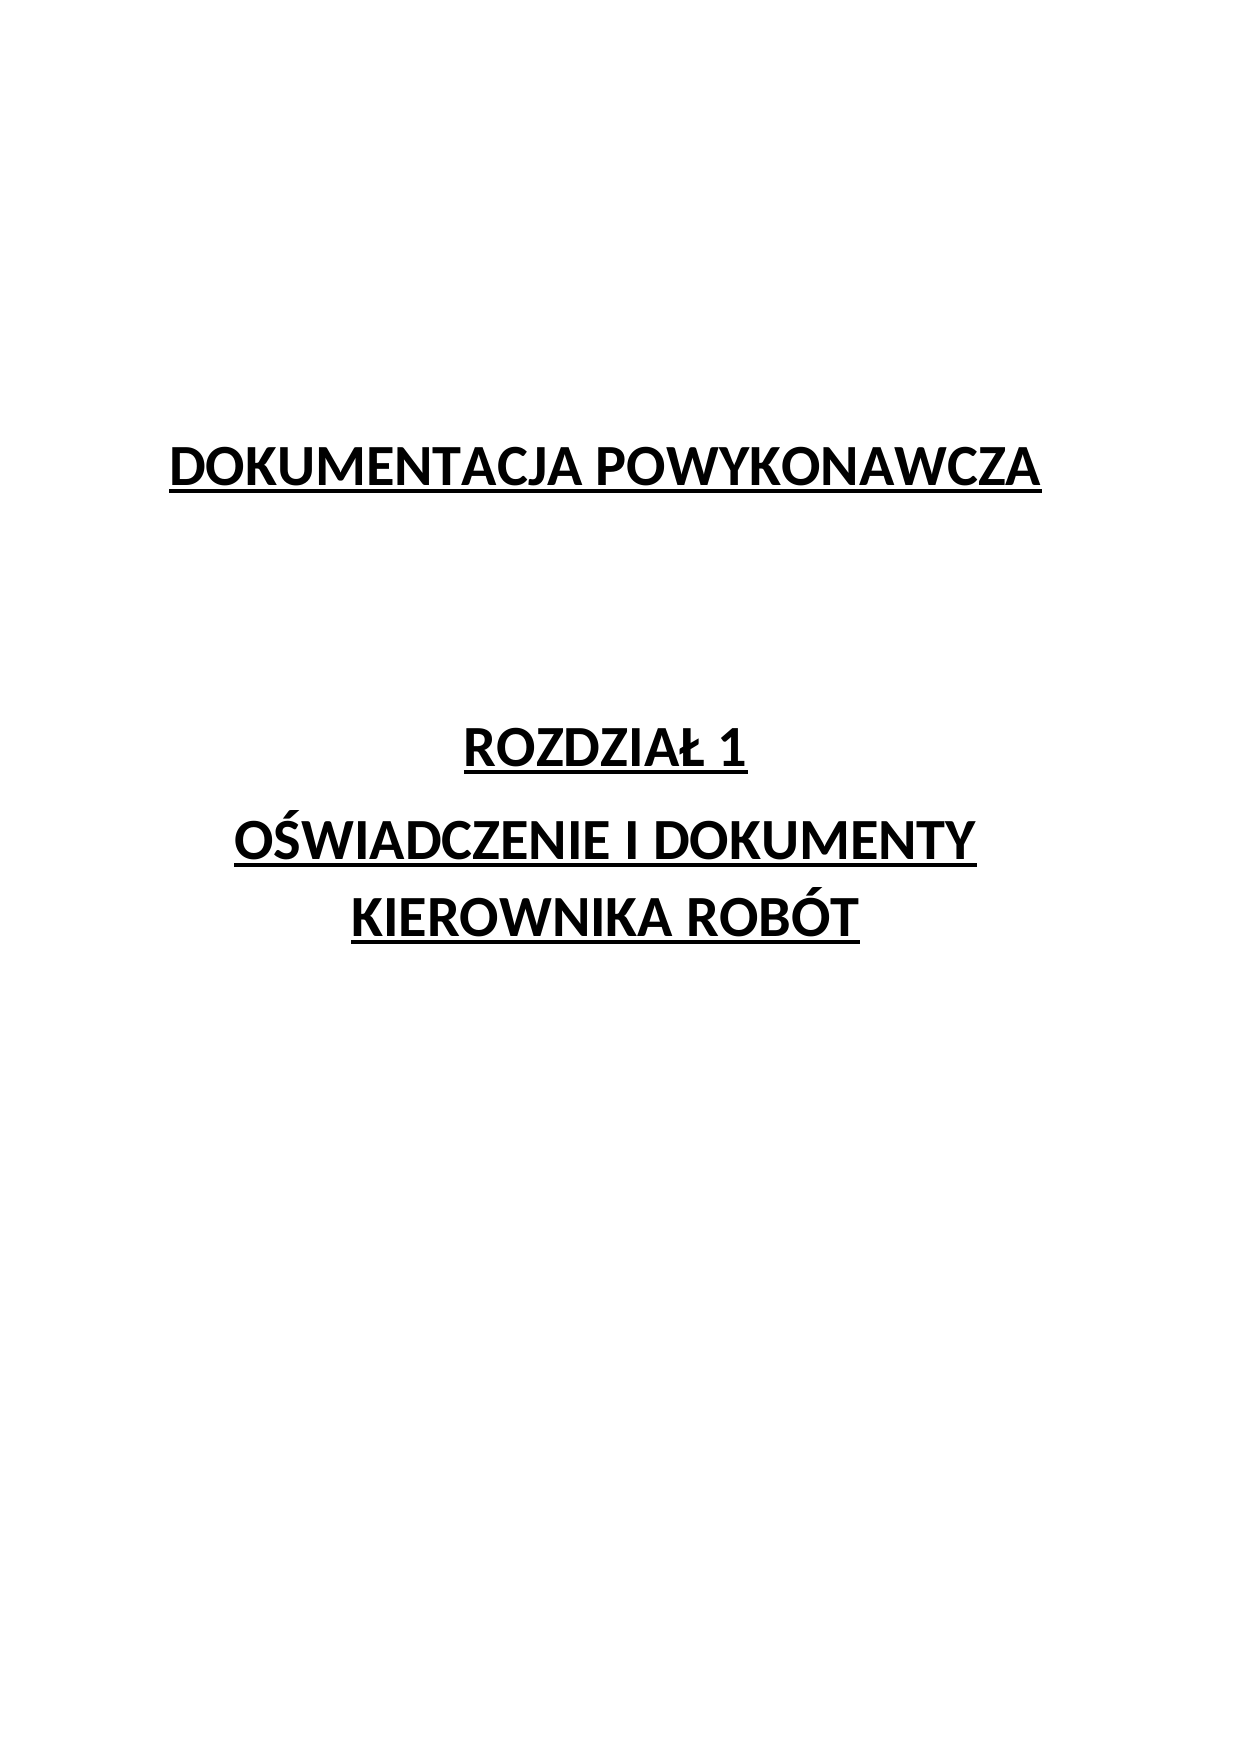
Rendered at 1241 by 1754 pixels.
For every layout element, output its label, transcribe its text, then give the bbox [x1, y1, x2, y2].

text ROZDZIAŁ 1 [148, 709, 1063, 781]
text OŚWIADCZENIE I DOKUMENTY KIEROWNIKA ROBÓT [148, 803, 1063, 951]
text DOKUMENTACJA POWYKONAWCZA [148, 429, 1063, 500]
